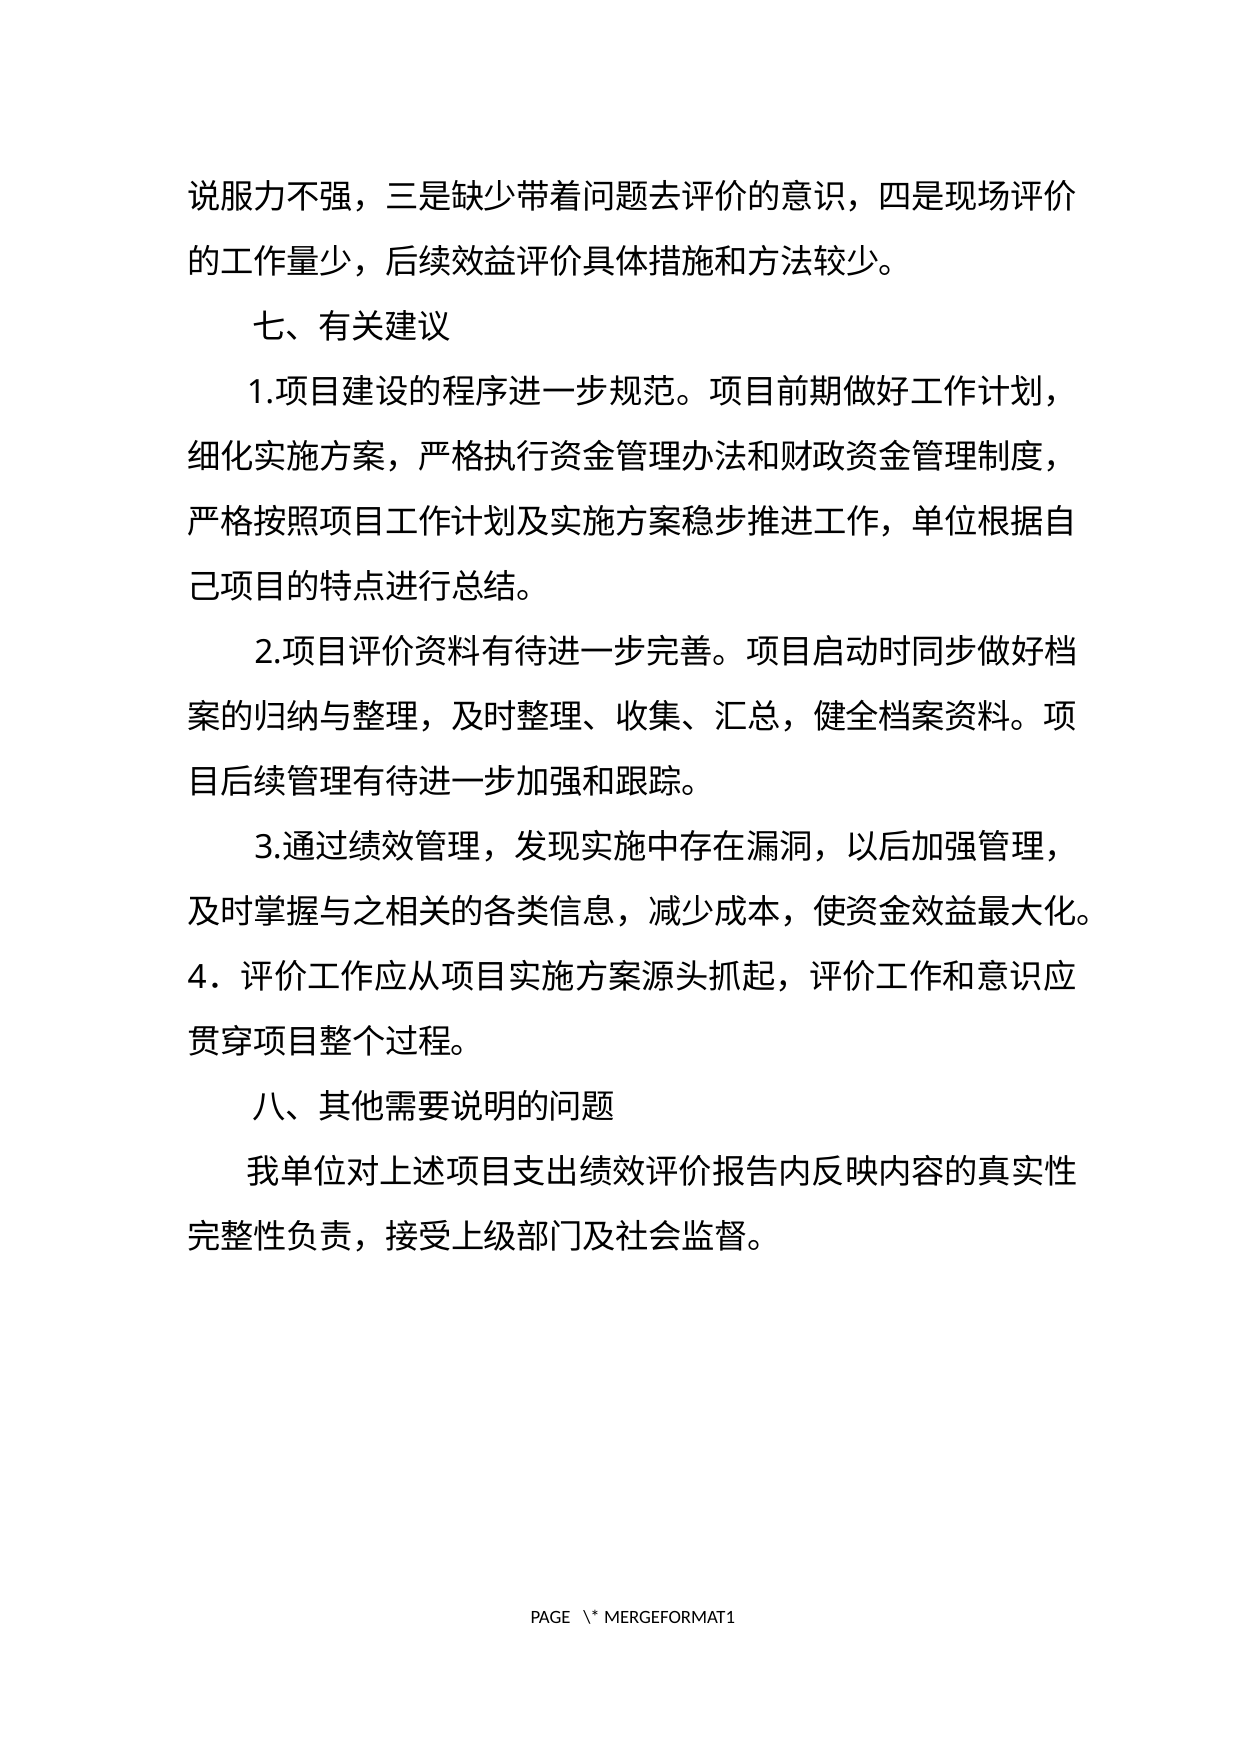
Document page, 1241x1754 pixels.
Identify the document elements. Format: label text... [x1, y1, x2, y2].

text 八、其他需要说明的问题 [187, 1072, 1078, 1137]
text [187, 162, 1078, 292]
text 我单位对上述项目支出绩效评价报告内反映内容的真实性、完整性负责，接受上级部门及社会监督。 [187, 1137, 1078, 1267]
text 七、有关建议 [187, 292, 1078, 357]
text 1.项目建设的程序进一步规范。项目前期做好工作计划，细化实施方案，严格执行资金管理办法和财政资金管理制度，严格按照项目工作计划及实施方案稳步推进工作，单位根据自己项目的特点进行总结。 2.项目评价资料有待进一步完善。项目启动时同步做好档案的归纳与整理，及时整理、收集、汇总，健全档案资料。项目后续管理有待进一步加强和跟踪。 3.通过绩效管理，发现实施中存在漏洞，以后加强管理，及时掌握与之相关的各类信息，减少成本，使资金效益最大化。 4．评价工作应从项目实施方案源头抓起，评价工作和意识应贯穿项目整个过程。 [187, 357, 1078, 1072]
